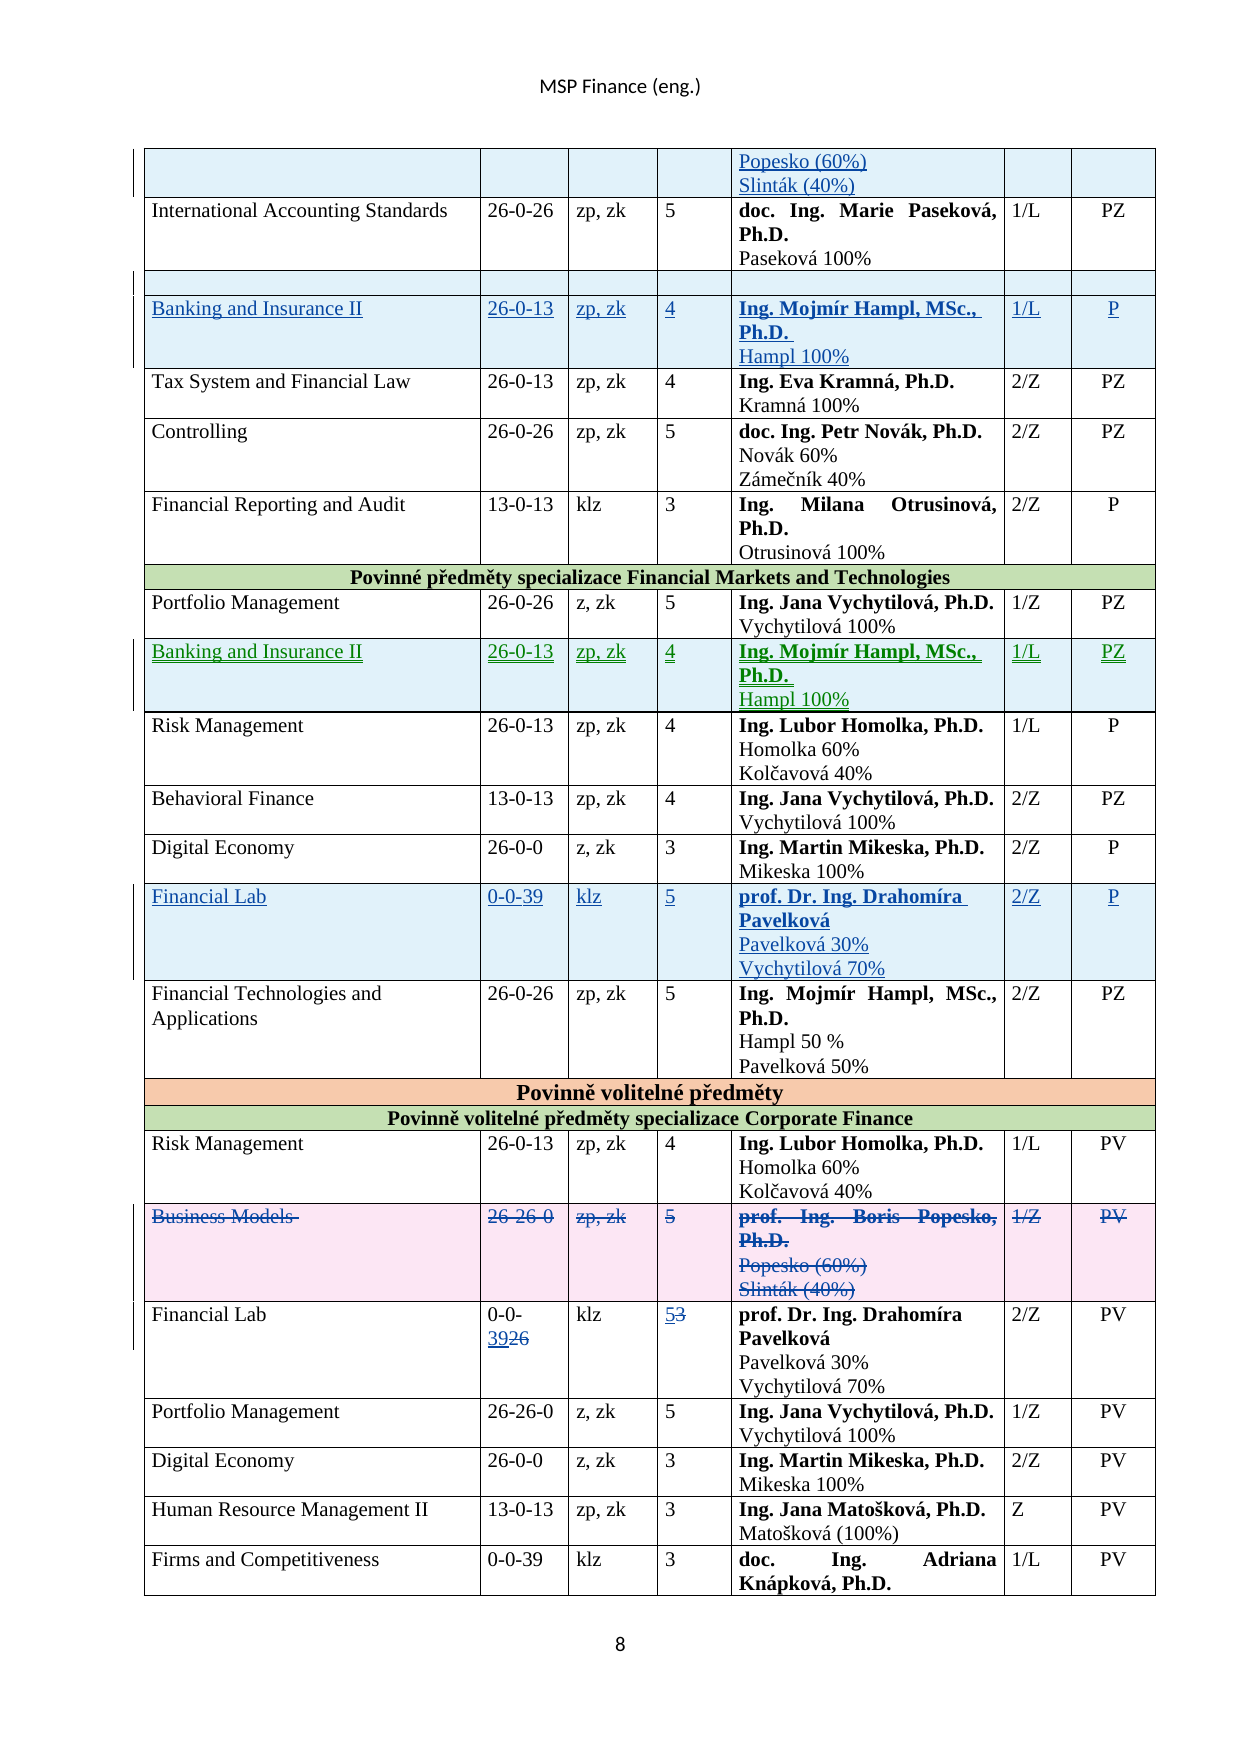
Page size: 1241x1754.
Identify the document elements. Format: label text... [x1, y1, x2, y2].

table_cell PZ [1072, 981, 1155, 1078]
table_cell 26-0-13 [481, 713, 568, 785]
table_cell 2/Z [1005, 369, 1071, 417]
table_cell Ing. Lubor Homolka, Ph.D. Homolka 60% Kolčavová 40% [732, 713, 1004, 785]
table_cell Ing. Jana Vychytilová, Ph.D. Vychytilová 100% [732, 786, 1004, 834]
table_cell Ing. Eva Kramná, Ph.D. Kramná 100% [732, 369, 1004, 417]
table_cell Portfolio Management [145, 1399, 480, 1447]
table_cell z, zk [569, 1399, 657, 1447]
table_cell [732, 1546, 1004, 1594]
table_cell PZ [1072, 419, 1155, 491]
table_cell doc. Ing. Marie Paseková, Ph.D. Paseková 100% [732, 198, 1004, 270]
table_cell Ing. Jana Matošková, Ph.D. Matošková (100%) [732, 1497, 1004, 1545]
table_cell P [1072, 835, 1155, 883]
table_cell Tax System and Financial Law [145, 369, 480, 417]
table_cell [145, 1546, 480, 1594]
table_cell Digital Economy [145, 835, 480, 883]
table_cell PV [1072, 1131, 1155, 1203]
table_cell Risk Management [145, 713, 480, 785]
table_cell Financial Reporting and Audit [145, 492, 480, 564]
table_cell PV [1072, 1497, 1155, 1545]
table_cell 13-0-13 [481, 1497, 568, 1545]
table_cell Ing. Milana Otrusinová, Ph.D. Otrusinová 100% [732, 492, 1004, 564]
table_cell 26-0-0 [481, 835, 568, 883]
table_cell 2/Z [1005, 981, 1071, 1078]
table_cell Behavioral Finance [145, 786, 480, 834]
table_cell 26-0-26 [481, 198, 568, 270]
table_cell 1/Z [1005, 1399, 1071, 1447]
table_cell 13-0-13 [481, 786, 568, 834]
table_cell 4 [658, 713, 731, 785]
table_cell PV [1072, 1399, 1155, 1447]
table_cell Ing. Martin Mikeska, Ph.D. Mikeska 100% [732, 1448, 1004, 1496]
table_cell Ing. Martin Mikeska, Ph.D. Mikeska 100% [732, 835, 1004, 883]
table_cell PV [1072, 1546, 1155, 1594]
table_cell 26-0-13 [481, 369, 568, 417]
table_cell zp, zk [569, 198, 657, 270]
table_cell 2/Z [1005, 1302, 1071, 1398]
table_cell Portfolio Management [145, 590, 480, 638]
table_cell zp, zk [569, 1497, 657, 1545]
table_cell 3 [658, 835, 731, 883]
table_cell Controlling [145, 419, 480, 491]
table_cell Digital Economy [145, 1448, 480, 1496]
table_cell 4 [658, 1131, 731, 1203]
table_cell zp, zk [569, 981, 657, 1078]
table_cell 1/L [1005, 198, 1071, 270]
table_cell 5 [658, 419, 731, 491]
table_cell Povinně volitelné předměty specializace Corporate Finance [744, 1106, 1155, 1130]
table_cell z, zk [569, 835, 657, 883]
table_cell doc. Ing. Petr Novák, Ph.D. Novák 60% Zámečník 40% [732, 419, 1004, 491]
table_cell PZ [1072, 786, 1155, 834]
table_cell Povinně volitelné předměty specializace Corporate Finance [145, 1106, 464, 1130]
table_cell 26-0-26 [481, 981, 568, 1078]
table_cell 0-0-39 [481, 1546, 568, 1594]
table_cell 2/Z [1005, 419, 1071, 491]
table_cell 5 [658, 981, 731, 1078]
table_cell Povinné předměty specializace Financial Markets and Technologies [145, 565, 1155, 589]
table_cell PV [1072, 1302, 1155, 1398]
table_cell PV [1072, 1448, 1155, 1496]
table_cell 4 [658, 786, 731, 834]
table_cell P [1072, 713, 1155, 785]
table_cell z, zk [569, 1448, 657, 1496]
table_cell klz [569, 1302, 657, 1398]
table_cell 5 [658, 198, 731, 270]
table_cell 3 [658, 1448, 731, 1496]
table_cell 1/Z [1005, 590, 1071, 638]
table_cell 26-0-13 [481, 1131, 568, 1203]
table_cell PZ [1072, 369, 1155, 417]
table_cell PZ [1072, 198, 1155, 270]
table_cell 3 [658, 492, 731, 564]
table_cell klz [569, 1546, 657, 1594]
table_cell zp, zk [569, 419, 657, 491]
table_cell 26-0-26 [481, 590, 568, 638]
table_cell Povinně volitelné předměty [145, 1079, 1155, 1105]
table_cell Financial Technologies and Applications [145, 981, 480, 1078]
table_cell klz [569, 492, 657, 564]
table_cell Ing. Mojmír Hampl, MSc., Ph.D. Hampl 50 % Pavelková 50% [732, 981, 1004, 1078]
table_cell zp, zk [569, 786, 657, 834]
table_cell z, zk [569, 590, 657, 638]
table_cell zp, zk [569, 1131, 657, 1203]
table_cell 26-26-0 [481, 1399, 568, 1447]
table_cell P [1072, 492, 1155, 564]
table_cell Ing. Jana Vychytilová, Ph.D. Vychytilová 100% [732, 590, 1004, 638]
table_cell 2/Z [1005, 492, 1071, 564]
table_cell Ing. Lubor Homolka, Ph.D. Homolka 60% Kolčavová 40% [732, 1131, 1004, 1203]
table_cell 13-0-13 [481, 492, 568, 564]
table_cell 5 [658, 1399, 731, 1447]
table_cell [658, 1302, 731, 1398]
table_cell 1/L [1005, 1131, 1071, 1203]
table_cell 2/Z [1005, 786, 1071, 834]
table_cell zp, zk [569, 713, 657, 785]
table_cell International Accounting Standards [145, 198, 480, 270]
table_cell Human Resource Management II [145, 1497, 480, 1545]
table_cell 26-0-26 [481, 419, 568, 491]
table_cell Financial Lab [145, 1302, 480, 1398]
table_cell prof. Dr. Ing. Drahomíra Pavelková Pavelková 30% Vychytilová 70% [732, 1302, 1004, 1398]
table_cell 3 [658, 1497, 731, 1545]
table_cell PZ [1072, 590, 1155, 638]
table_cell Ing. Jana Vychytilová, Ph.D. Vychytilová 100% [732, 1399, 1004, 1447]
table_cell 3 [658, 1546, 731, 1594]
table_cell 2/Z [1005, 835, 1071, 883]
table_cell 1/L [1005, 1546, 1071, 1594]
table_cell zp, zk [569, 369, 657, 417]
table_cell 4 [658, 369, 731, 417]
table_cell Z [1005, 1497, 1071, 1545]
table_cell 1/L [1005, 713, 1071, 785]
table_cell Risk Management [145, 1131, 480, 1203]
table_cell 5 [658, 590, 731, 638]
table_cell 2/Z [1005, 1448, 1071, 1496]
table_cell 26-0-0 [481, 1448, 568, 1496]
table_cell 0-0- [481, 1302, 568, 1398]
